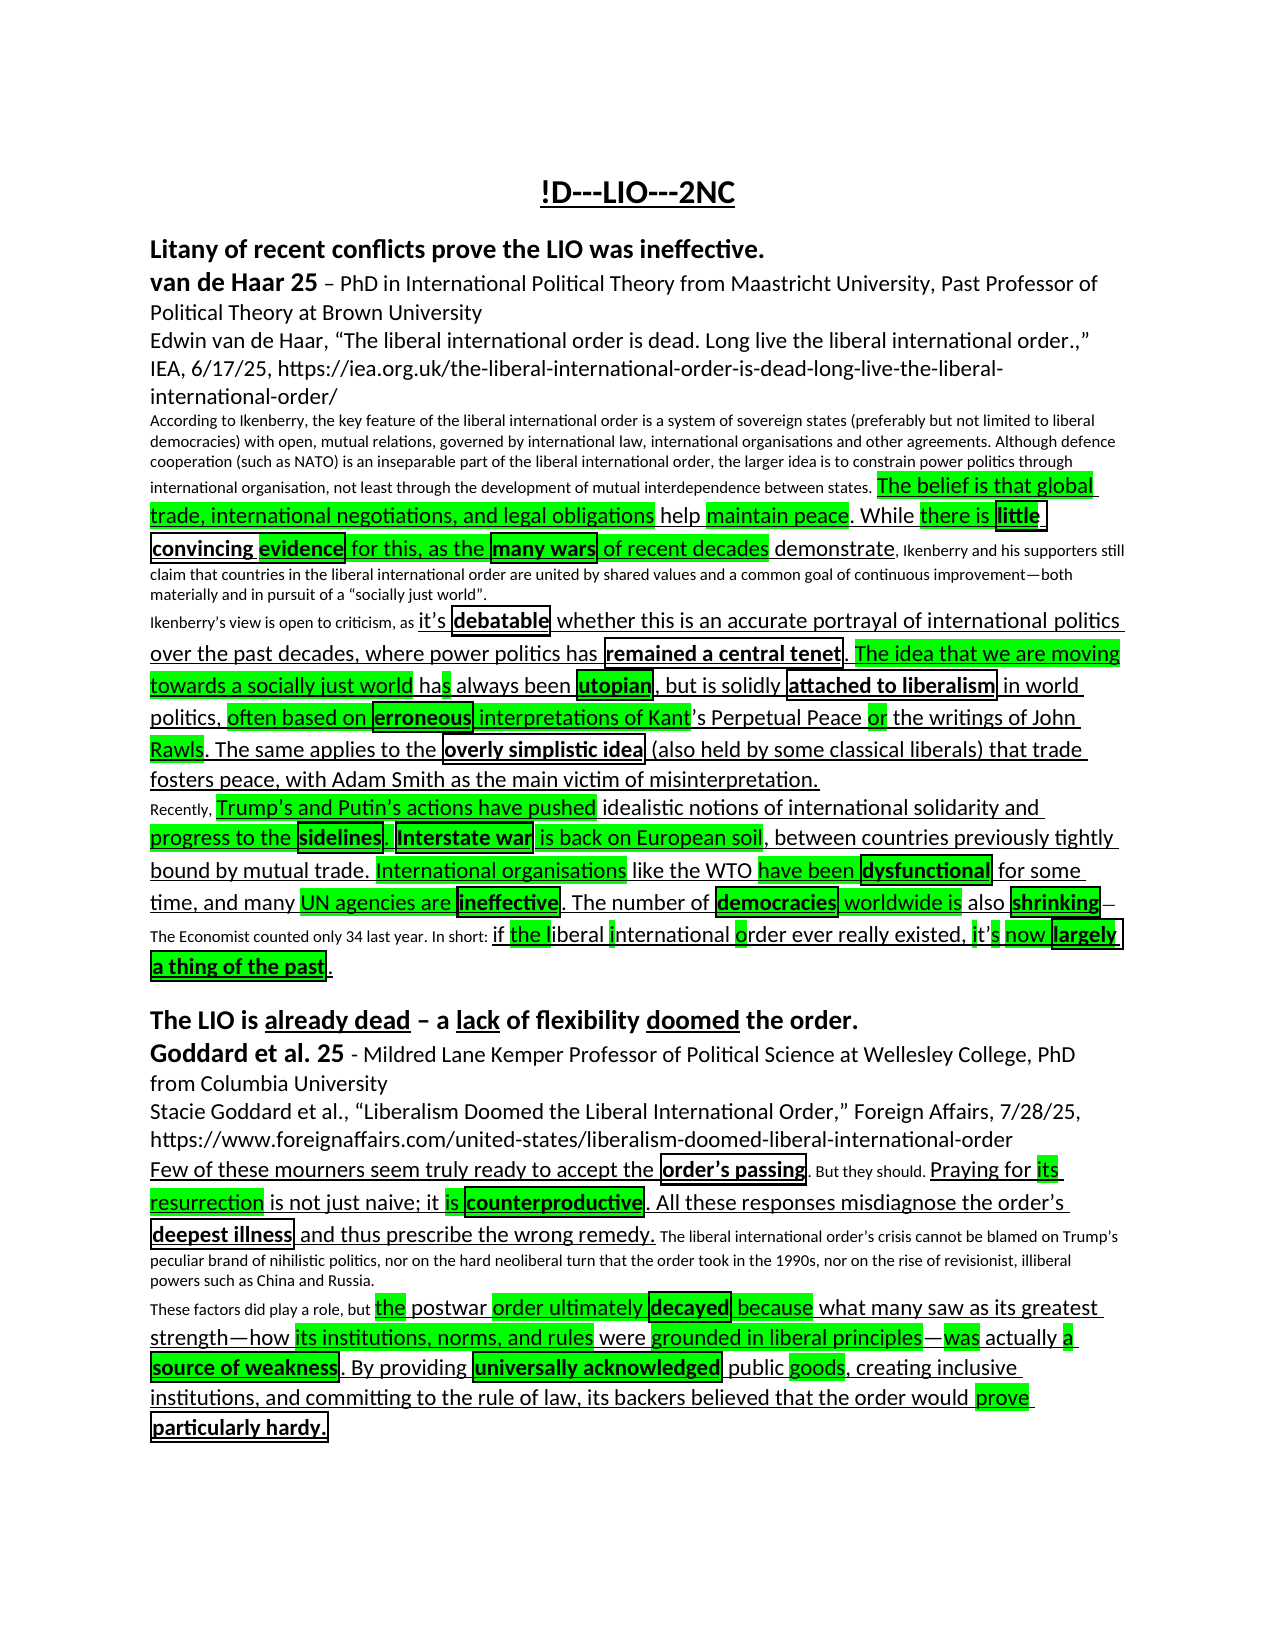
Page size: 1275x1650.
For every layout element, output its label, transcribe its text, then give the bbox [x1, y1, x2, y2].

subtitle Litany of recent conflicts prove the LIO was ineffective. [150, 232, 1125, 265]
text Edwin van de Haar, “The liberal international order is dead. Long live the liberal international order.,” IEA, 6/17/25, https://iea.org.uk/the-liberal-international-order-is-dead-long-live-the-liberal-international-order/ [150, 326, 1125, 411]
subtitle The LIO is already dead – a lack of flexibility doomed the order. [150, 1003, 1125, 1036]
subtitle !D---LIO---2NC [150, 171, 1125, 212]
text Recently, Trump’s and Putin’s actions have pushed idealistic notions of international solidarity and progress to the sidelines. Interstate war is back on European soil, between countries previously tightly bound by mutual trade. International organisations like the WTO have been dysfunctional for some time, and many UN agencies are ineffective. The number of democracies worldwide is also shrinking—The Economist counted only 34 last year. In short: if the liberal international order ever really existed, it’s now largely a thing of the past. [150, 793, 1125, 949]
text Stacie Goddard et al., “Liberalism Doomed the Liberal International Order,” Foreign Affairs, 7/28/25, https://www.foreignaffairs.com/united-states/liberalism-doomed-liberal-international-order [150, 1097, 1125, 1153]
text According to Ikenberry, the key feature of the liberal international order is a system of sovereign states (preferably but not limited to liberal democracies) with open, mutual relations, governed by international law, international organisations and other agreements. Although defence cooperation (such as NATO) is an inseparable part of the liberal international order, the larger idea is to constrain power politics through international organisation, not least through the development of mutual interdependence between states. The belief is that global trade, international negotiations, and legal obligations help maintain peace. While there is little convincing evidence for this, as the many wars of recent decades demonstrate, Ikenberry and his supporters still claim that countries in the liberal international order are united by shared values and a common goal of continuous improvement—both materially and in pursuit of a “socially just world”. [150, 411, 1125, 604]
text These factors did play a role, but the postwar order ultimately decayed because what many saw as its greatest strength—how its institutions, norms, and rules were grounded in liberal principles—was actually a source of weakness. By providing universally acknowledged public goods, creating inclusive institutions, and committing to the rule of law, its backers believed that the order would prove particularly hardy. [150, 1291, 1125, 1443]
text Goddard et al. 25 - Mildred Lane Kemper Professor of Political Science at Wellesley College, PhD from Columbia University [150, 1036, 1125, 1097]
text Ikenberry’s view is open to criticism, as it’s debatable whether this is an accurate portrayal of international politics over the past decades, where power politics has remained a central tenet. The idea that we are moving towards a socially just world has always been utopian, but is solidly attached to liberalism in world politics, often based on erroneous interpretations of Kant’s Perpetual Peace or the writings of John Rawls. The same applies to the overly simplistic idea (also held by some classical liberals) that trade fosters peace, with Adam Smith as the main victim of misinterpretation. [150, 604, 1125, 793]
text Few of these mourners seem truly ready to accept the order’s passing. But they should. Praying for its resurrection is not just naive; it is counterproductive. All these responses misdiagnose the order’s deepest illness and thus prescribe the wrong remedy. The liberal international order’s crisis cannot be blamed on Trump’s peculiar brand of nihilistic politics, nor on the hard neoliberal turn that the order took in the 1990s, nor on the rise of revisionist, illiberal powers such as China and Russia. [150, 1153, 1125, 1291]
text Recently, Trump’s and Putin’s actions have pushed idealistic notions of international solidarity and progress to the sidelines. Interstate war is back on European soil, between countries previously tightly bound by mutual trade. International organisations like the WTO have been dysfunctional for some time, and many UN agencies are ineffective. The number of democracies worldwide is also shrinking—The Economist counted only 34 last year. In short: if the liberal international order ever really existed, it’s now largely a thing of the past. [150, 913, 1125, 982]
text van de Haar 25 – PhD in International Political Theory from Maastricht University, Past Professor of Political Theory at Brown University [150, 265, 1125, 326]
